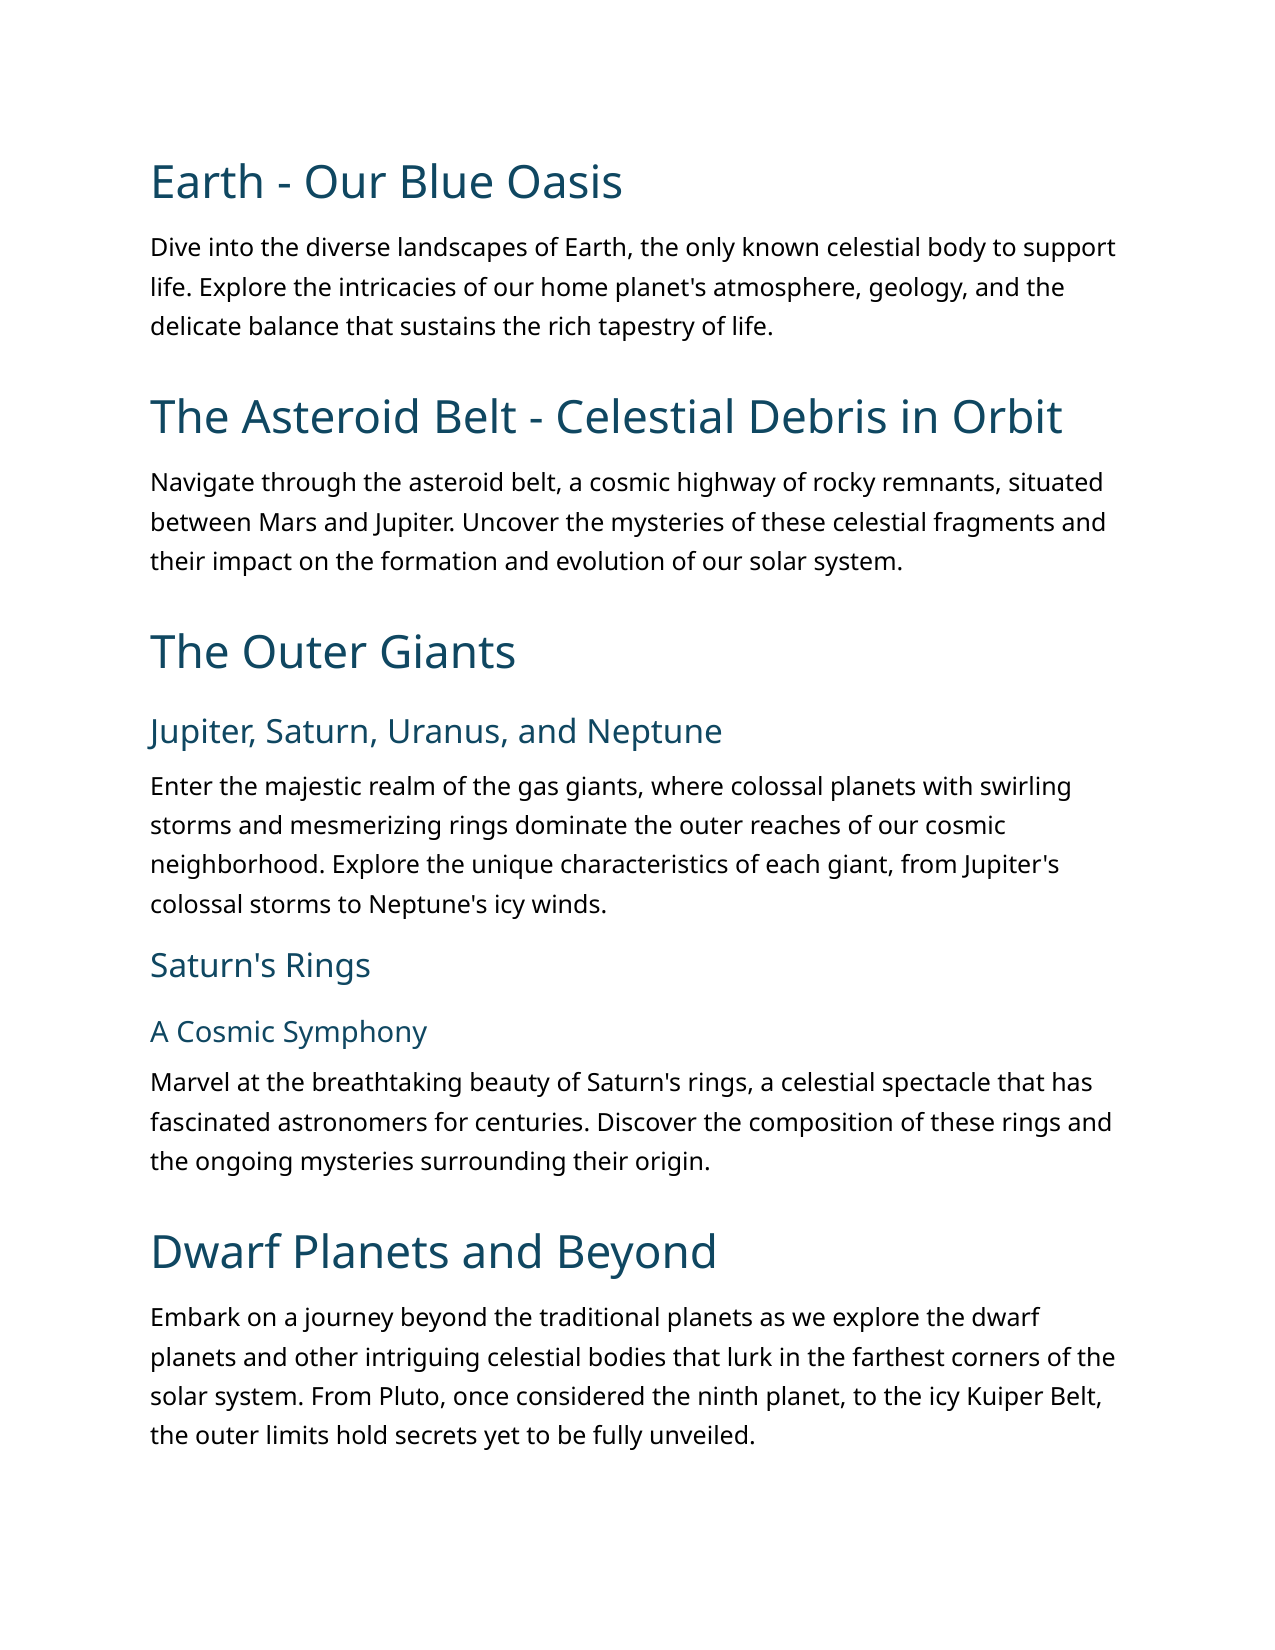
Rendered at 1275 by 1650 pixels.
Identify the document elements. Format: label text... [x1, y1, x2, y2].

subtitle Dwarf Planets and Beyond [150, 1220, 1125, 1282]
text Embark on a journey beyond the traditional planets as we explore the dwarf planets and other intriguing celestial bodies that lurk in the farthest corners of the solar system. From Pluto, once considered the ninth planet, to the icy Kuiper Belt, the outer limits hold secrets yet to be fully unveiled. [150, 1300, 1125, 1452]
subtitle Saturn's Rings [150, 942, 1125, 988]
subtitle The Asteroid Belt - Celestial Debris in Orbit [150, 385, 1125, 447]
subtitle A Cosmic Symphony [150, 1011, 1125, 1051]
text Navigate through the asteroid belt, a cosmic highway of rocky remnants, situated between Mars and Jupiter. Uncover the mysteries of these celestial fragments and their impact on the formation and evolution of our solar system. [150, 465, 1125, 577]
text Enter the majestic realm of the gas giants, where colossal planets with swirling storms and mesmerizing rings dominate the outer reaches of our cosmic neighborhood. Explore the unique characteristics of each giant, from Jupiter's colossal storms to Neptune's icy winds. [150, 769, 1125, 920]
subtitle The Outer Giants [150, 620, 1125, 682]
text Dive into the diverse landscapes of Earth, the only known celestial body to support life. Explore the intricacies of our home planet's atmosphere, geology, and the delicate balance that sustains the rich tapestry of life. [150, 230, 1125, 342]
subtitle Earth - Our Blue Oasis [150, 150, 1125, 212]
subtitle Jupiter, Saturn, Uranus, and Neptune [150, 708, 1125, 754]
text Marvel at the breathtaking beauty of Saturn's rings, a celestial spectacle that has fascinated astronomers for centuries. Discover the composition of these rings and the ongoing mysteries surrounding their origin. [150, 1065, 1125, 1177]
